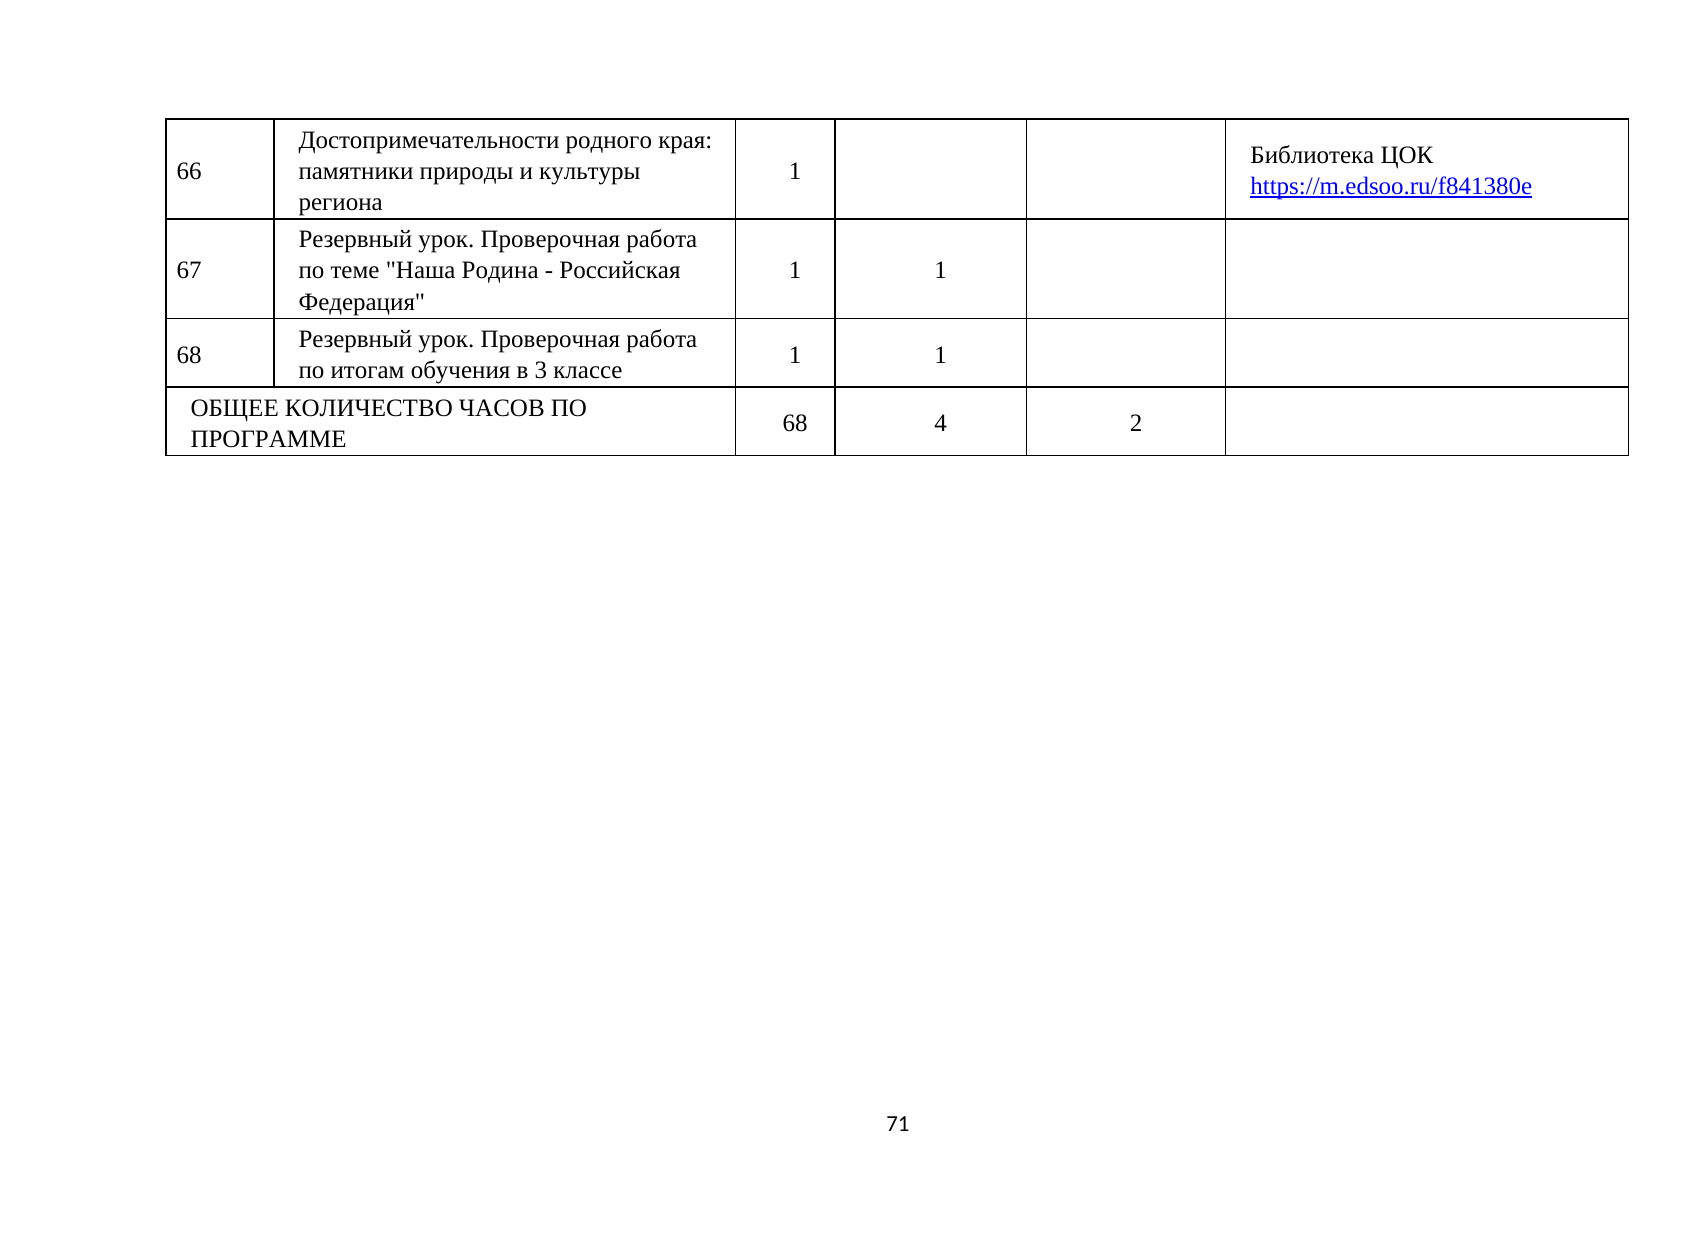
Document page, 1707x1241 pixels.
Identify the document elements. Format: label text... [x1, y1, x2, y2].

table_cell [1027, 120, 1225, 218]
table_cell 1 [836, 220, 1026, 317]
table_cell [1226, 388, 1628, 455]
table_cell 2 [1027, 388, 1225, 455]
table_cell ОБЩЕЕ КОЛИЧЕСТВО ЧАСОВ ПО ПРОГРАММЕ [167, 388, 735, 455]
table_cell [1027, 319, 1225, 386]
table_cell 66 [167, 120, 273, 218]
table_cell [1027, 220, 1225, 317]
table_cell 1 [736, 120, 834, 218]
table_cell [836, 120, 1026, 218]
table_cell [1226, 220, 1628, 317]
table_cell 68 [736, 388, 834, 455]
table_cell 67 [167, 220, 273, 317]
table_cell 68 [167, 319, 273, 386]
table_cell Достопримечательности родного края: памятники природы и культуры региона [275, 120, 735, 218]
table_cell 1 [736, 220, 834, 317]
table_cell Резервный урок. Проверочная работа по теме "Наша Родина - Российская Федерация" [275, 220, 735, 317]
table_cell 4 [836, 388, 1026, 455]
table_cell 1 [836, 319, 1026, 386]
table_cell [1226, 319, 1628, 386]
table_cell Библиотека ЦОК https://m.edsoo.ru/f841380e [1226, 120, 1628, 218]
table_cell Резервный урок. Проверочная работа по итогам обучения в 3 классе [275, 319, 735, 386]
table_cell 1 [736, 319, 834, 386]
